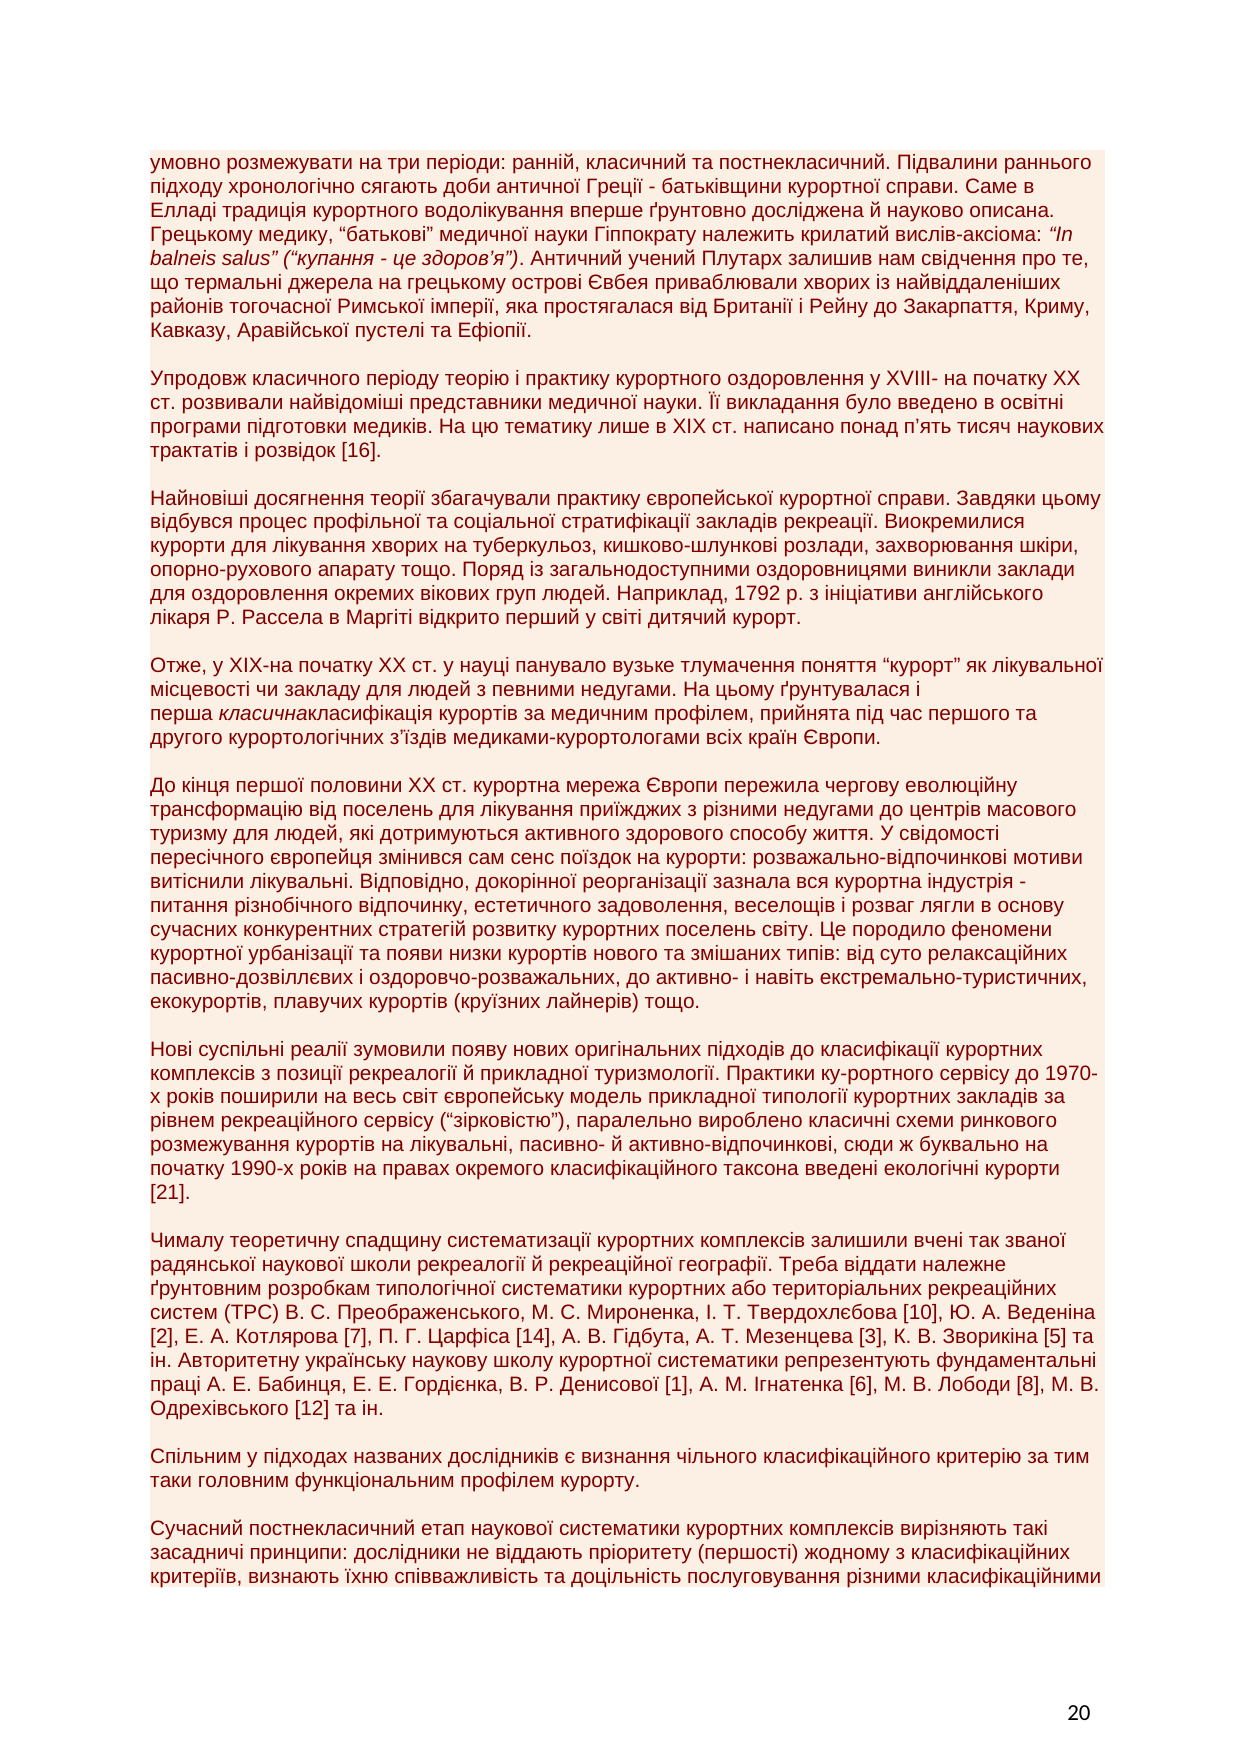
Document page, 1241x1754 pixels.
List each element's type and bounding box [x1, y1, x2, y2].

text [150, 150, 1105, 1587]
